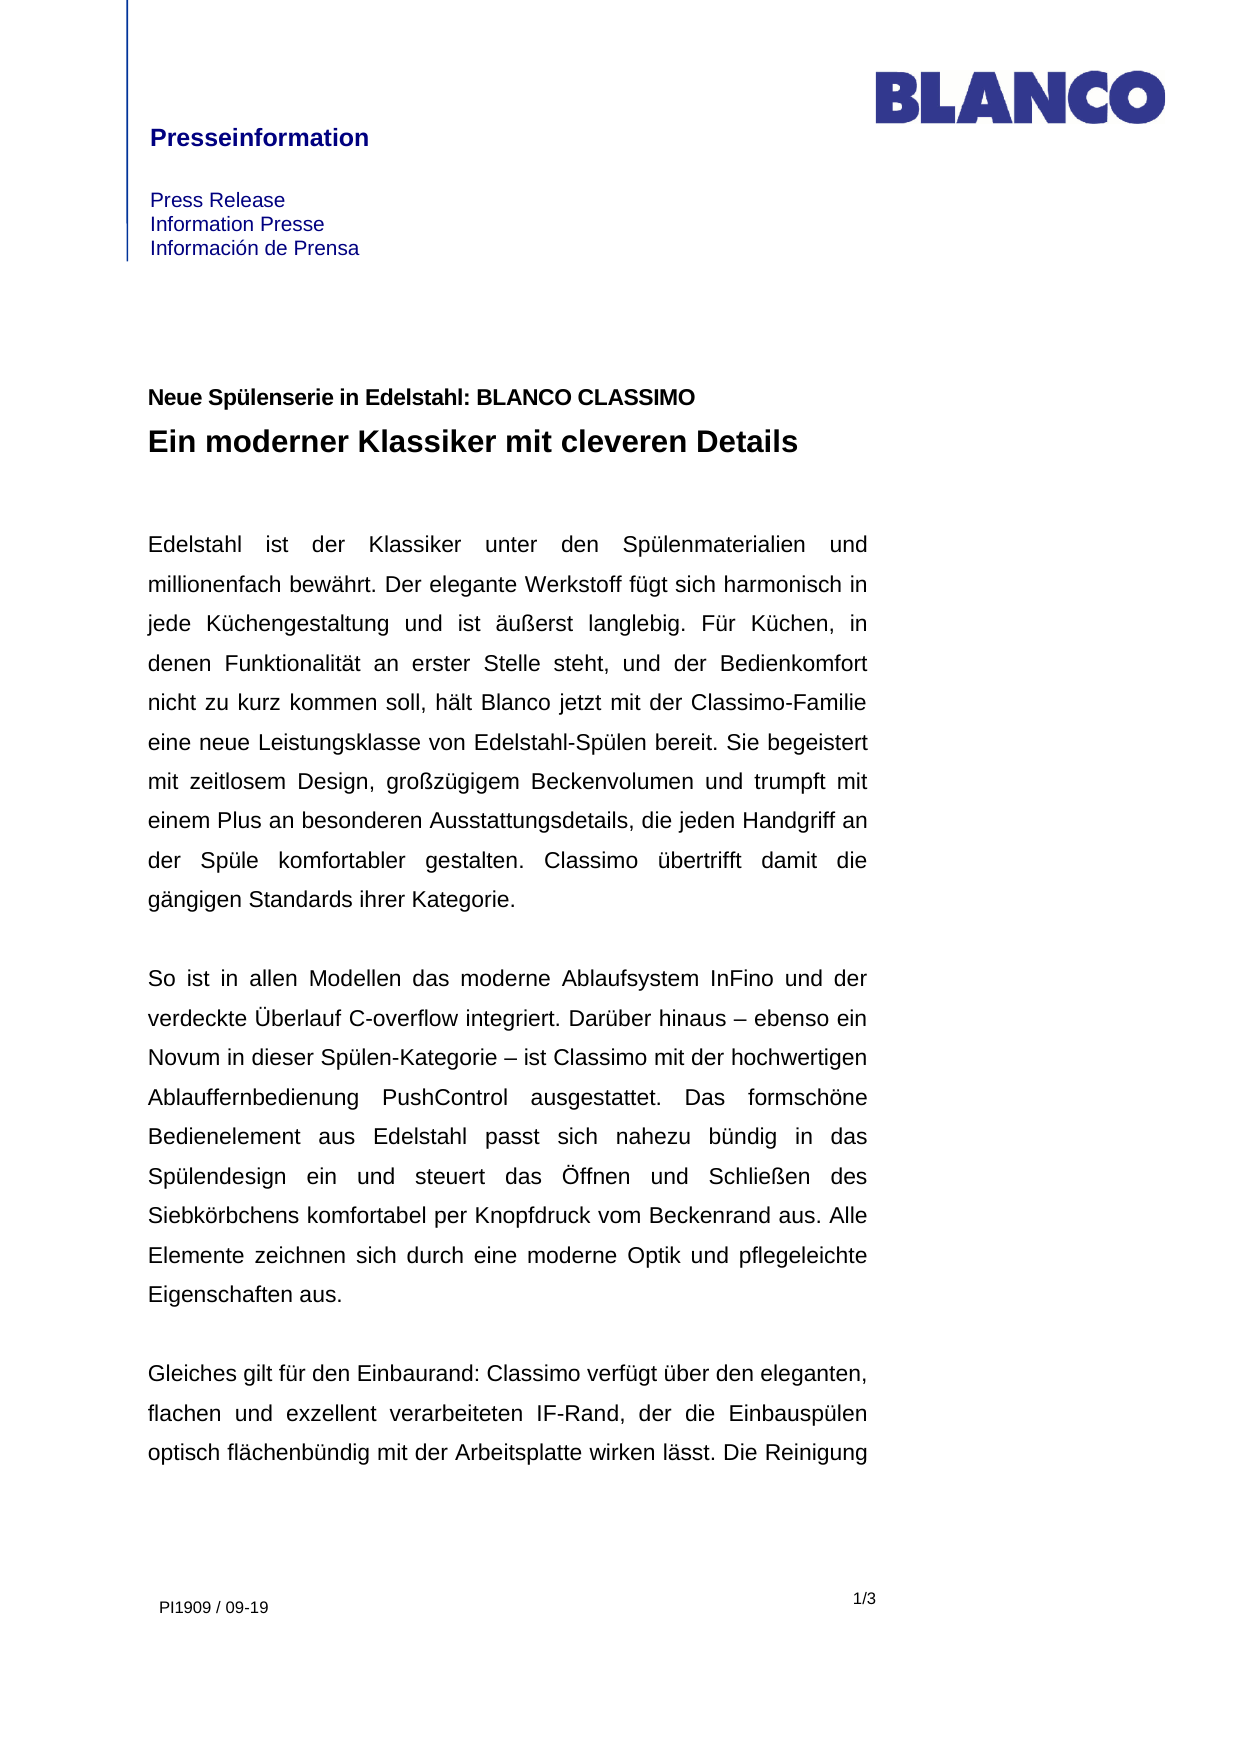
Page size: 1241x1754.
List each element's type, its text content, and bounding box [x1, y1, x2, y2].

text So ist in allen Modellen das moderne Ablaufsystem InFino und der verdeckte Überlauf C-overflow integriert. Darüber hinaus – ebenso ein Novum in dieser Spülen-Kategorie – ist Classimo mit der hochwertigen Ablauffernbedienung PushControl ausgestattet. Das formschöne Bedienelement aus Edelstahl passt sich nahezu bündig in das Spülendesign ein und steuert das Öffnen und Schließen des Siebkörbchens komfortabel per Knopfdruck vom Beckenrand aus. Alle Elemente zeichnen sich durch eine moderne Optik und pflegeleichte Eigenschaften aus. [148, 965, 868, 1308]
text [148, 1360, 868, 1466]
text Ein moderner Klassiker mit cleveren Details [148, 423, 868, 459]
text Neue Spülenserie in Edelstahl: BLANCO CLASSIMO [148, 384, 868, 410]
text Edelstahl ist der Klassiker unter den Spülenmaterialien und millionenfach bewährt. Der elegante Werkstoff fügt sich harmonisch in jede Küchengestaltung und ist äußerst langlebig. Für Küchen, in denen Funktionalität an erster Stelle steht, und der Bedienkomfort nicht zu kurz kommen soll, hält Blanco jetzt mit der Classimo-Familie eine neue Leistungsklasse von Edelstahl-Spülen bereit. Sie begeistert mit zeitlosem Design, großzügigem Beckenvolumen und trumpft mit einem Plus an besonderen Ausstattungsdetails, die jeden Handgriff an der Spüle komfortabler gestalten. Classimo übertrifft damit die gängigen Standards ihrer Kategorie. [148, 531, 868, 913]
picture [875, 70, 1166, 124]
